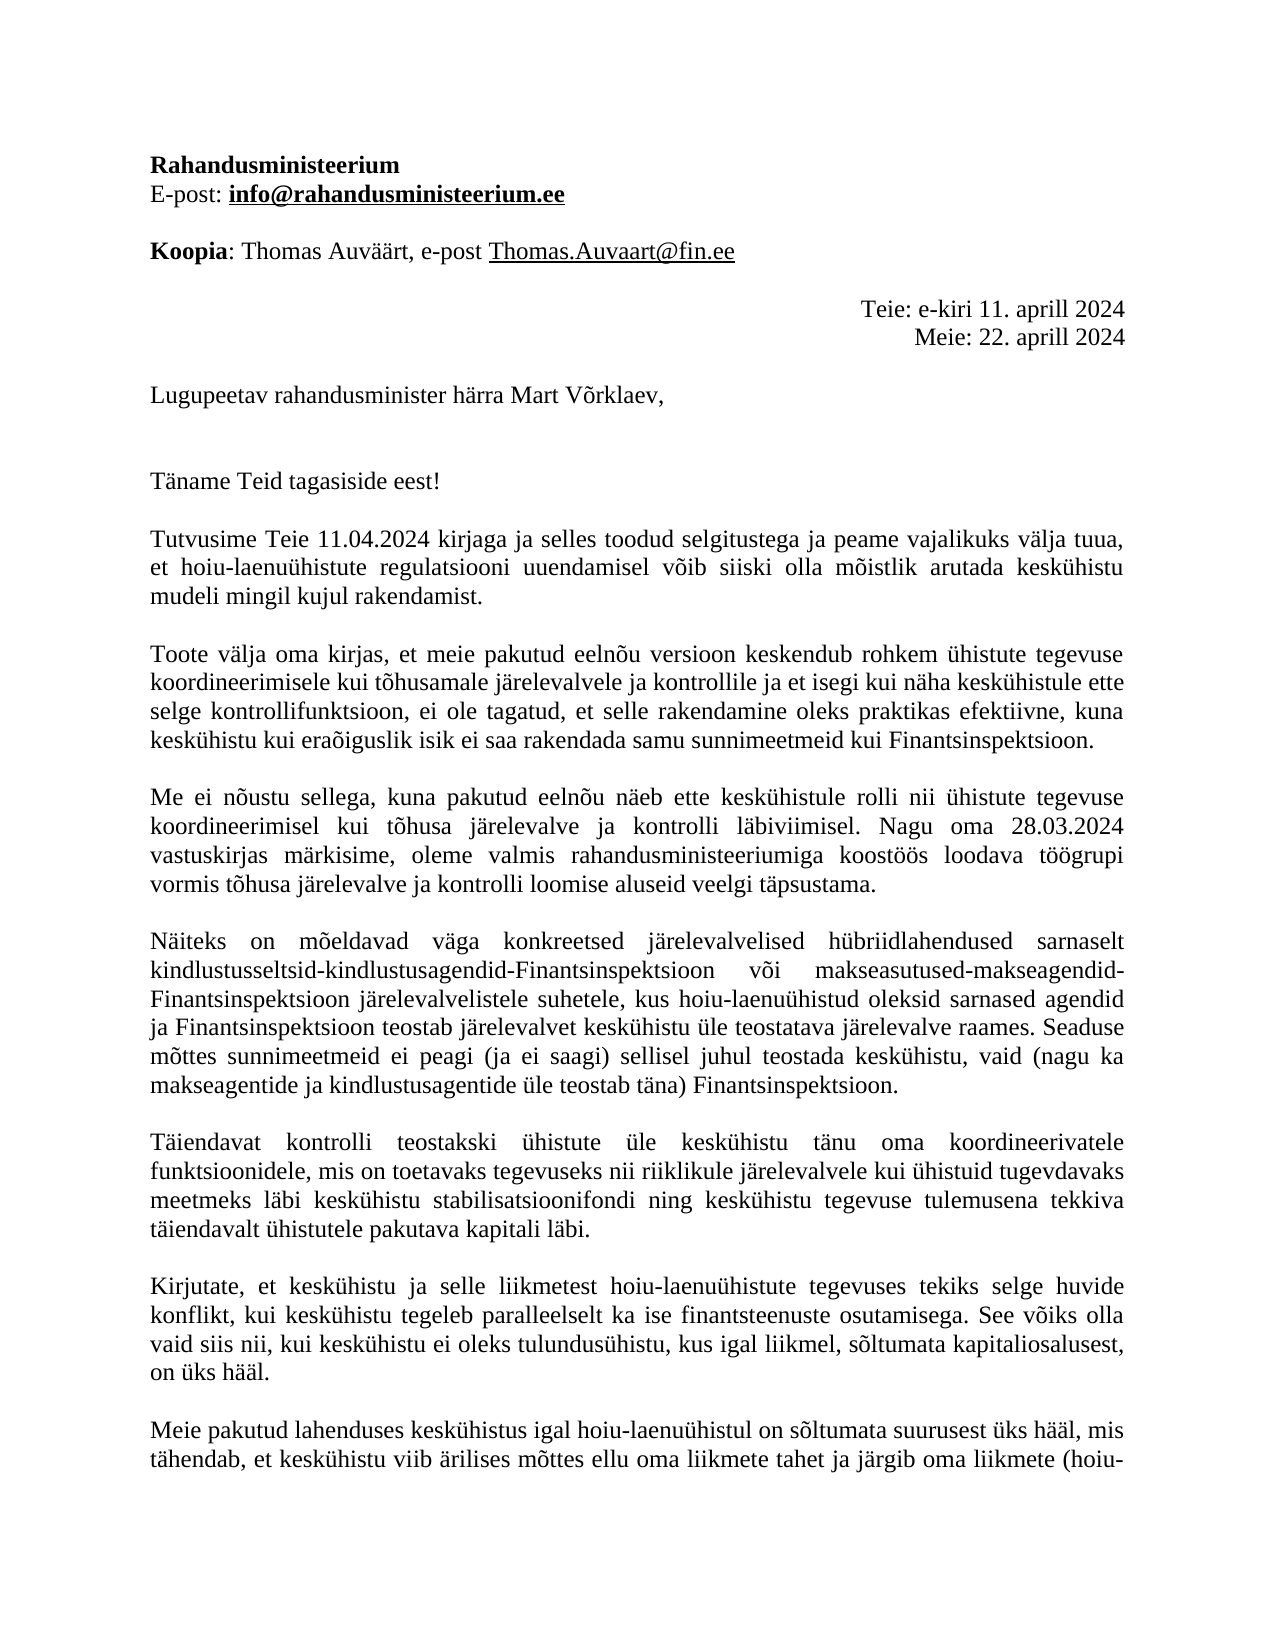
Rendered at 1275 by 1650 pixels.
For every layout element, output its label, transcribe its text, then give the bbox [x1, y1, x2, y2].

text Rahandusministeerium [150, 150, 1125, 179]
text Näiteks on mõeldavad väga konkreetsed järelevalvelised hübriidlahendused sarnaselt kindlustusseltsid-kindlustusagendid-Finantsinspektsioon või makseasutused-makseagendid-Finantsinspektsioon järelevalvelistele suhetele, kus hoiu-laenuühistud oleksid sarnased agendid ja Finantsinspektsioon teostab järelevalvet keskühistu üle teostatava järelevalve raames. Seaduse mõttes sunnimeetmeid ei peagi (ja ei saagi) sellisel juhul teostada keskühistu, vaid (nagu ka makseagentide ja kindlustusagentide üle teostab täna) Finantsinspektsioon. [150, 926, 1125, 1099]
text Me ei nõustu sellega, kuna pakutud eelnõu näeb ette keskühistule rolli nii ühistute tegevuse koordineerimisel kui tõhusa järelevalve ja kontrolli läbiviimisel. Nagu oma 28.03.2024 vastuskirjas märkisime, oleme valmis rahandusministeeriumiga koostöös loodava töögrupi vormis tõhusa järelevalve ja kontrolli loomise aluseid veelgi täpsustama. [150, 782, 1125, 897]
text Kirjutate, et keskühistu ja selle liikmetest hoiu-laenuühistute tegevuses tekiks selge huvide konflikt, kui keskühistu tegeleb paralleelselt ka ise finantsteenuste osutamisega. See võiks olla vaid siis nii, kui keskühistu ei oleks tulundusühistu, kus igal liikmel, sõltumata kapitaliosalusest, on üks hääl. [150, 1271, 1125, 1386]
text Teie: e-kiri 11. aprill 2024 [150, 294, 1125, 322]
text E-post: info@rahandusministeerium.ee [150, 179, 1125, 207]
text Tutvusime Teie 11.04.2024 kirjaga ja selles toodud selgitustega ja peame vajalikuks välja tuua, et hoiu-laenuühistute regulatsiooni uuendamisel võib siiski olla mõistlik arutada keskühistu mudeli mingil kujul rakendamist. [150, 524, 1125, 610]
text Toote välja oma kirjas, et meie pakutud eelnõu versioon keskendub rohkem ühistute tegevuse koordineerimisele kui tõhusamale järelevalvele ja kontrollile ja et isegi kui näha keskühistule ette selge kontrollifunktsioon, ei ole tagatud, et selle rakendamine oleks praktikas efektiivne, kuna keskühistu kui eraõiguslik isik ei saa rakendada samu sunnimeetmeid kui Finantsinspektsioon. [150, 639, 1125, 754]
text Koopia: Thomas Auväärt, e-post Thomas.Auvaart@fin.ee [150, 236, 1125, 265]
text Täname Teid tagasiside eest! [150, 466, 1125, 495]
text Meie: 22. aprill 2024 [150, 322, 1125, 351]
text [150, 1415, 1125, 1472]
text Täiendavat kontrolli teostakski ühistute üle keskühistu tänu oma koordineerivatele funktsioonidele, mis on toetavaks tegevuseks nii riiklikule järelevalvele kui ühistuid tugevdavaks meetmeks läbi keskühistu stabilisatsioonifondi ning keskühistu tegevuse tulemusena tekkiva täiendavalt ühistutele pakutava kapitali läbi. [150, 1127, 1125, 1242]
text Lugupeetav rahandusminister härra Mart Võrklaev, [150, 380, 1125, 409]
